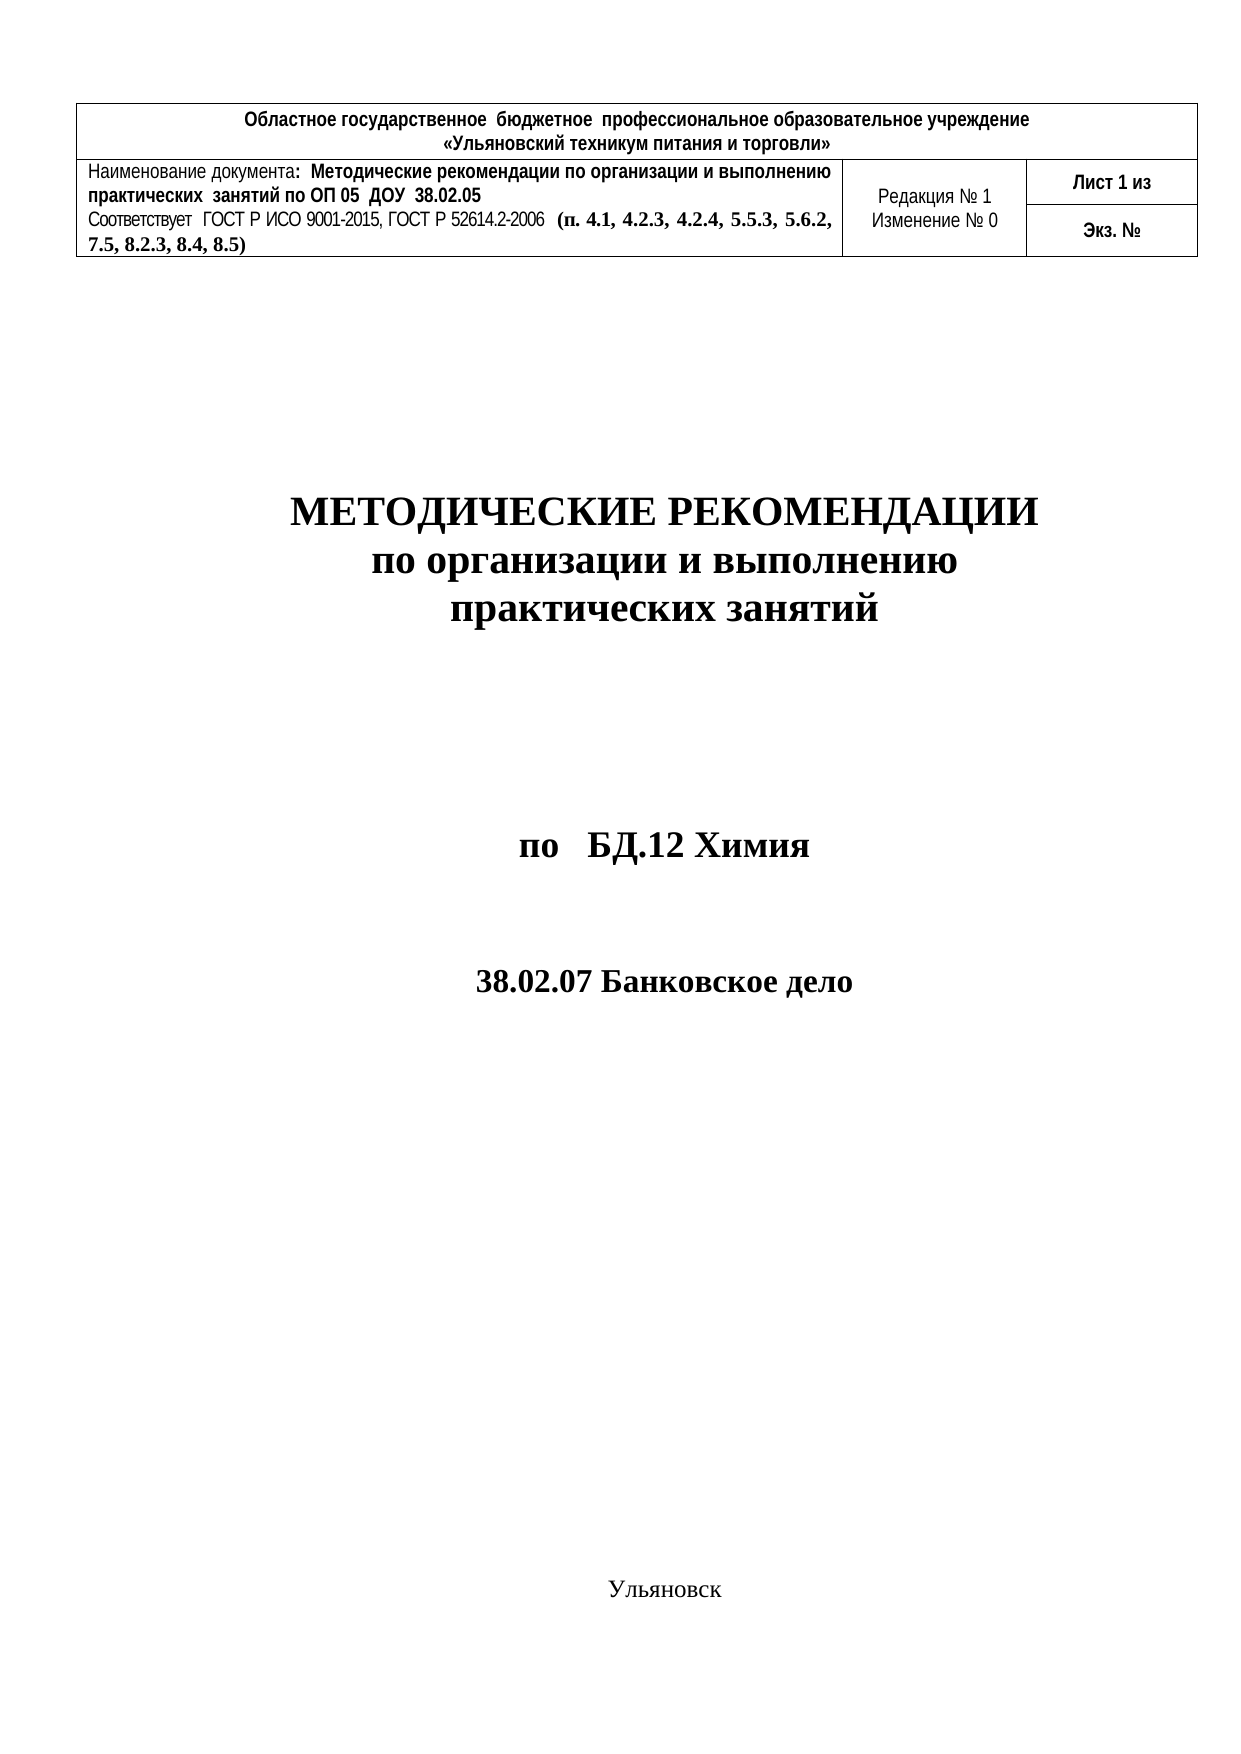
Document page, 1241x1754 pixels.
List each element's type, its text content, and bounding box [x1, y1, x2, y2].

text Ульяновск [177, 1574, 1152, 1603]
text практических занятий [177, 582, 1152, 630]
text по организации и выполнению [177, 534, 1152, 582]
text МЕТОДИЧЕСКИЕ РЕКОМЕНДАЦИИ [177, 487, 1152, 534]
text по БД.12 Химия [177, 822, 1152, 865]
text 38.02.07 Банковское дело [177, 961, 1152, 999]
